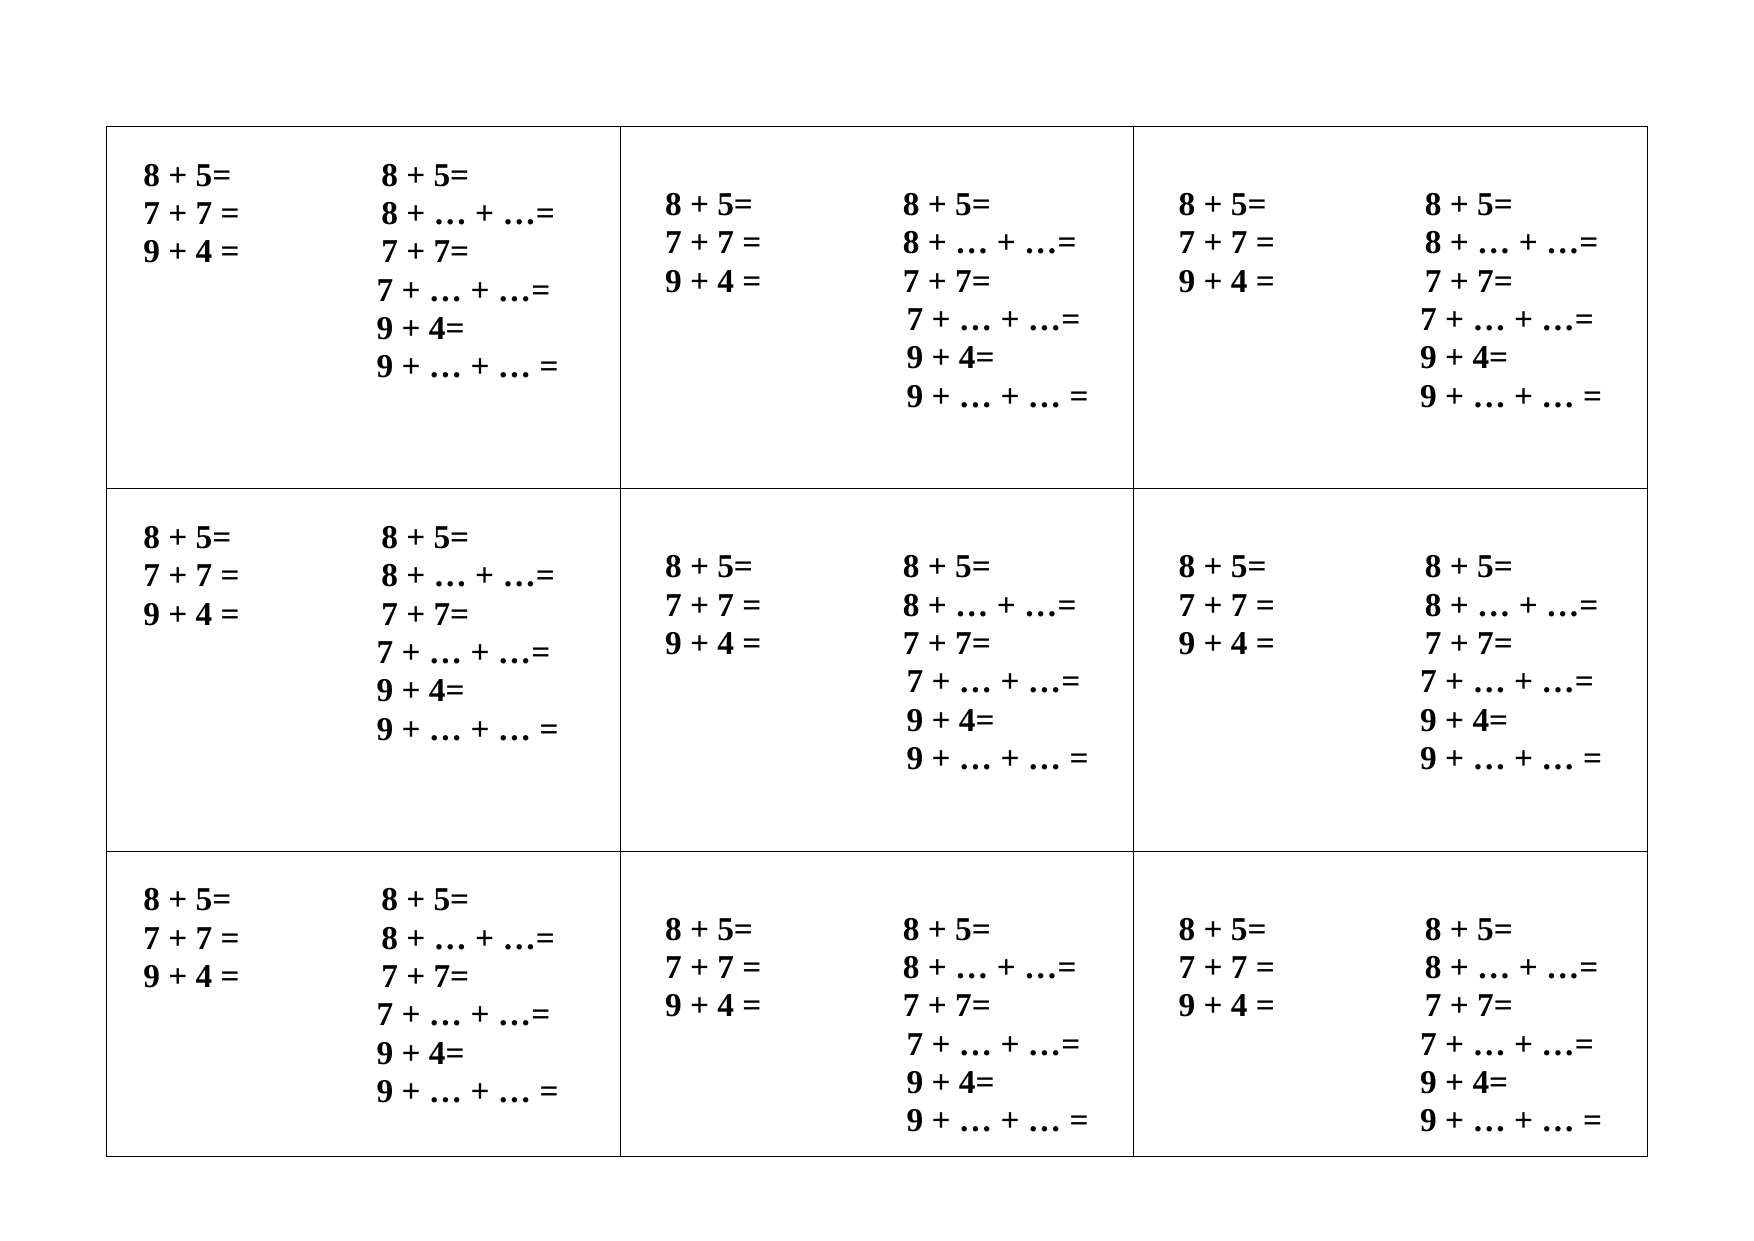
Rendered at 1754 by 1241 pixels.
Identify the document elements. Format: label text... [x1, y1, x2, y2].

table_header 8 + 5= 8 + 5= 7 + 7 = 8 + … + …= 9 + 4 = 7 + 7= 7 + … + …= 9 + 4= 9 + … + … = [107, 127, 620, 488]
table_header 8 + 5= 8 + 5= 7 + 7 = 8 + … + …= 9 + 4 = 7 + 7= 7 + … + …= 9 + 4= 9 + … + … = [621, 127, 1133, 488]
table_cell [1134, 852, 1647, 1156]
table_cell 8 + 5= 8 + 5= 7 + 7 = 8 + … + …= 9 + 4 = 7 + 7= 7 + … + …= 9 + 4= 9 + … + … = [621, 489, 1133, 851]
table_cell 8 + 5= 8 + 5= 7 + 7 = 8 + … + …= 9 + 4 = 7 + 7= 7 + … + …= 9 + 4= 9 + … + … = [1134, 489, 1647, 851]
table_header 8 + 5= 8 + 5= 7 + 7 = 8 + … + …= 9 + 4 = 7 + 7= 7 + … + …= 9 + 4= 9 + … + … = [1134, 127, 1647, 488]
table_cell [621, 852, 1133, 1156]
table_cell 8 + 5= 8 + 5= 7 + 7 = 8 + … + …= 9 + 4 = 7 + 7= 7 + … + …= 9 + 4= 9 + … + … = [107, 489, 620, 851]
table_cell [107, 852, 620, 1156]
